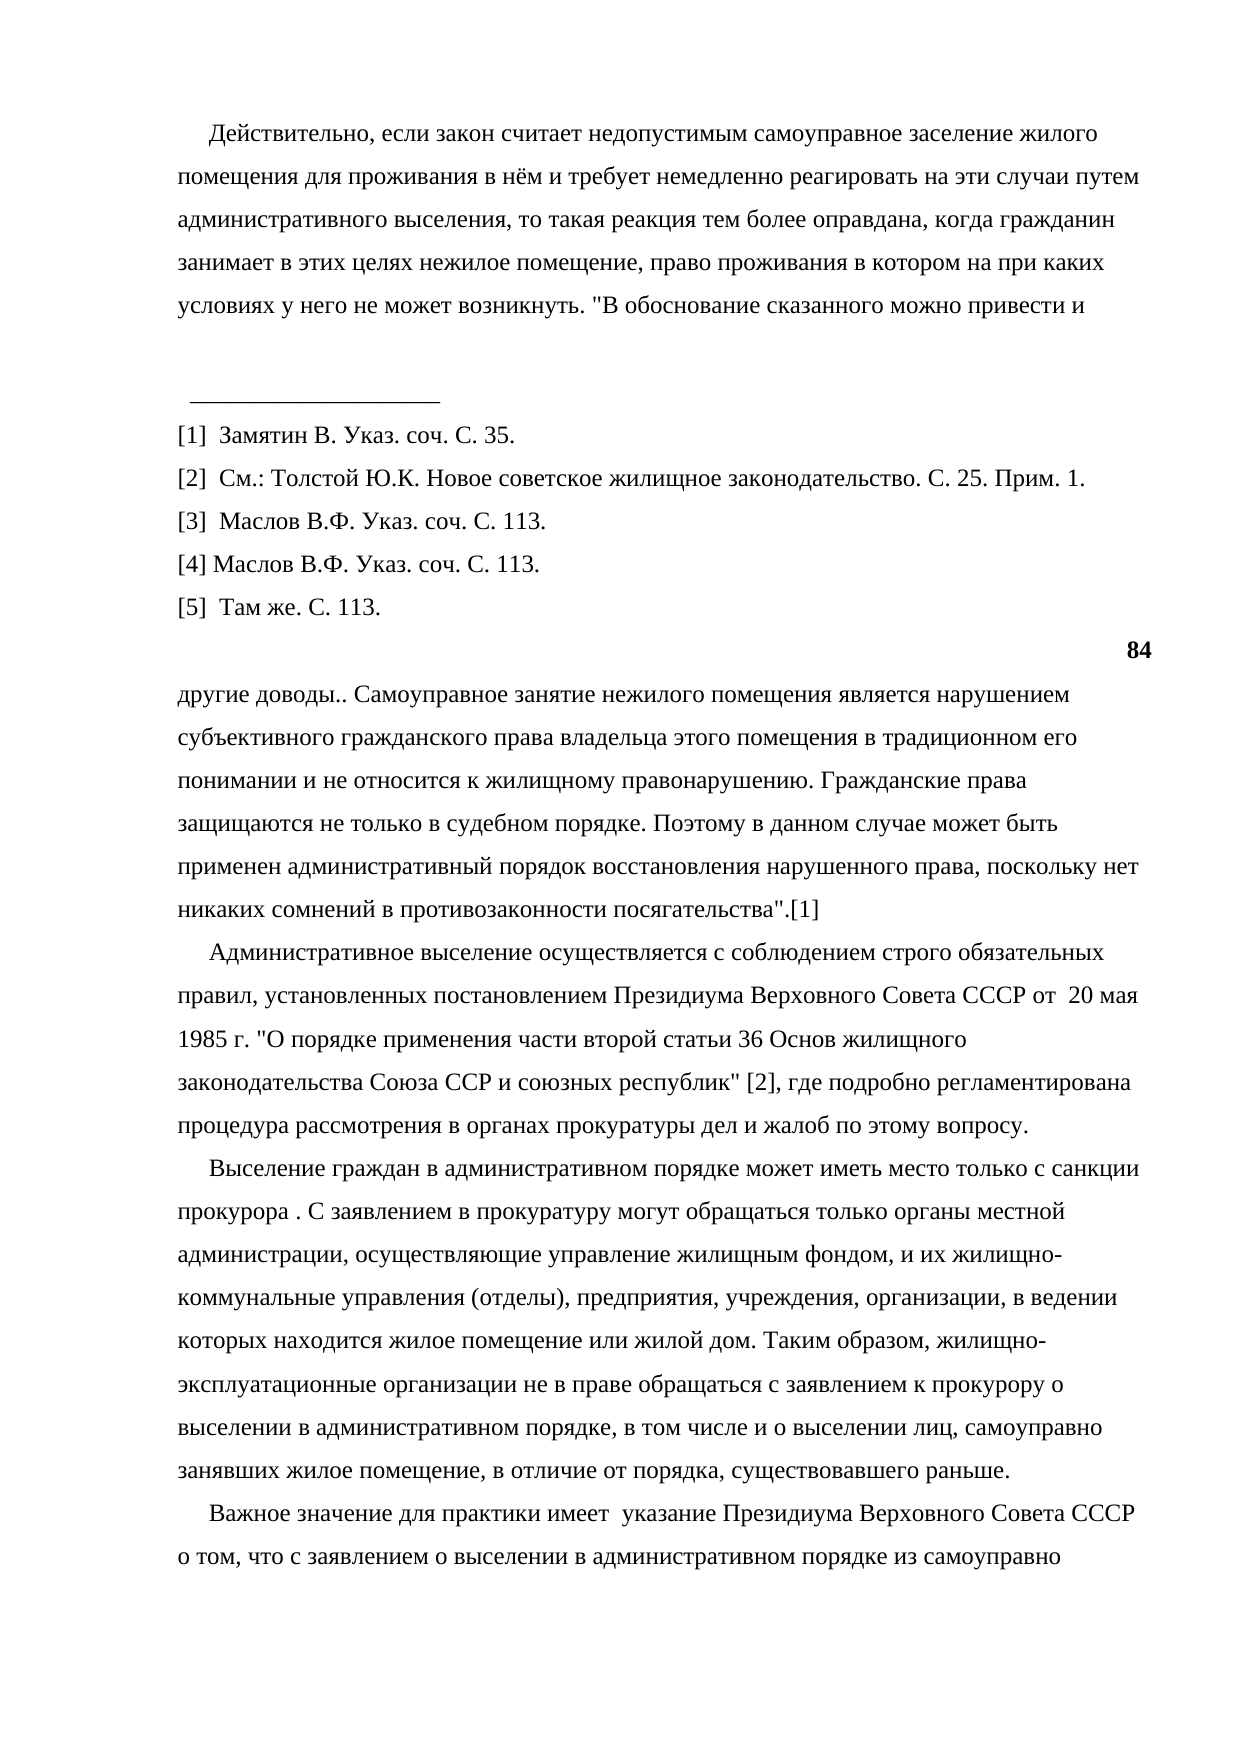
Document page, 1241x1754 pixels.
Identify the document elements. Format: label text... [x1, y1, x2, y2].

text [2] См.: Толстой Ю.К. Новое советское жилищное законодательство. С. 25. Прим. 1. [177, 463, 1152, 492]
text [177, 1498, 1152, 1570]
text [4] Маслов В.Ф. Указ. соч. С. 113. [177, 549, 1152, 578]
text 84 [177, 636, 1152, 664]
text Выселение граждан в административном порядке может иметь место только с санкции прокурора . С заявлением в прокуратуру могут обращаться только органы местной администрации, осуществляющие управление жилищным фондом, и их жилищно-коммунальные управления (отделы), предприятия, учреждения, организации, в ведении которых находится жилое помещение или жилой дом. Таким образом, жилищно-эксплуатационные организации не в праве обращаться с заявлением к прокурору о выселении в административном порядке, в том числе и о выселении лиц, самоуправно занявших жилое помещение, в отличие от порядка, существовавшего раньше. [177, 1153, 1152, 1484]
text [1] Замятин В. Указ. соч. С. 35. [177, 420, 1152, 449]
text ____________________ [177, 377, 1152, 406]
text другие доводы.. Самоуправное занятие нежилого помещения является нарушением [177, 679, 1152, 707]
text [5] Там же. С. 113. [177, 592, 1152, 621]
text субъективного гражданского права владельца этого помещения в традиционном его понимании и не относится к жилищному правонарушению. Гражданские права защищаются не только в судебном порядке. Поэтому в данном случае может быть применен административный порядок восстановления нарушенного права, поскольку нет никаких сомнений в противозаконности посягательства".[1] [177, 722, 1152, 923]
text [3] Маслов В.Ф. Указ. соч. С. 113. [177, 506, 1152, 535]
text Административное выселение осуществляется с соблюдением строго обязательных правил, установленных постановлением Президиума Верховного Совета СССР от 20 мая 1985 г. "О порядке применения части второй статьи 36 Основ жилищного законодательства Союза ССР и союзных республик" [2], где подробно регламентирована процедура рассмотрения в органах прокуратуры дел и жалоб по этому вопросу. [177, 937, 1152, 1139]
text Действительно, если закон считает недопустимым самоуправное заселение жилого помещения для проживания в нём и требует немедленно реагировать на эти случаи путем административного выселения, то такая реакция тем более оправдана, когда гражданин занимает в этих целях нежилое помещение, право проживания в котором на при каких условиях у него не может возникнуть. "В обоснование сказанного можно привести и [177, 118, 1152, 319]
